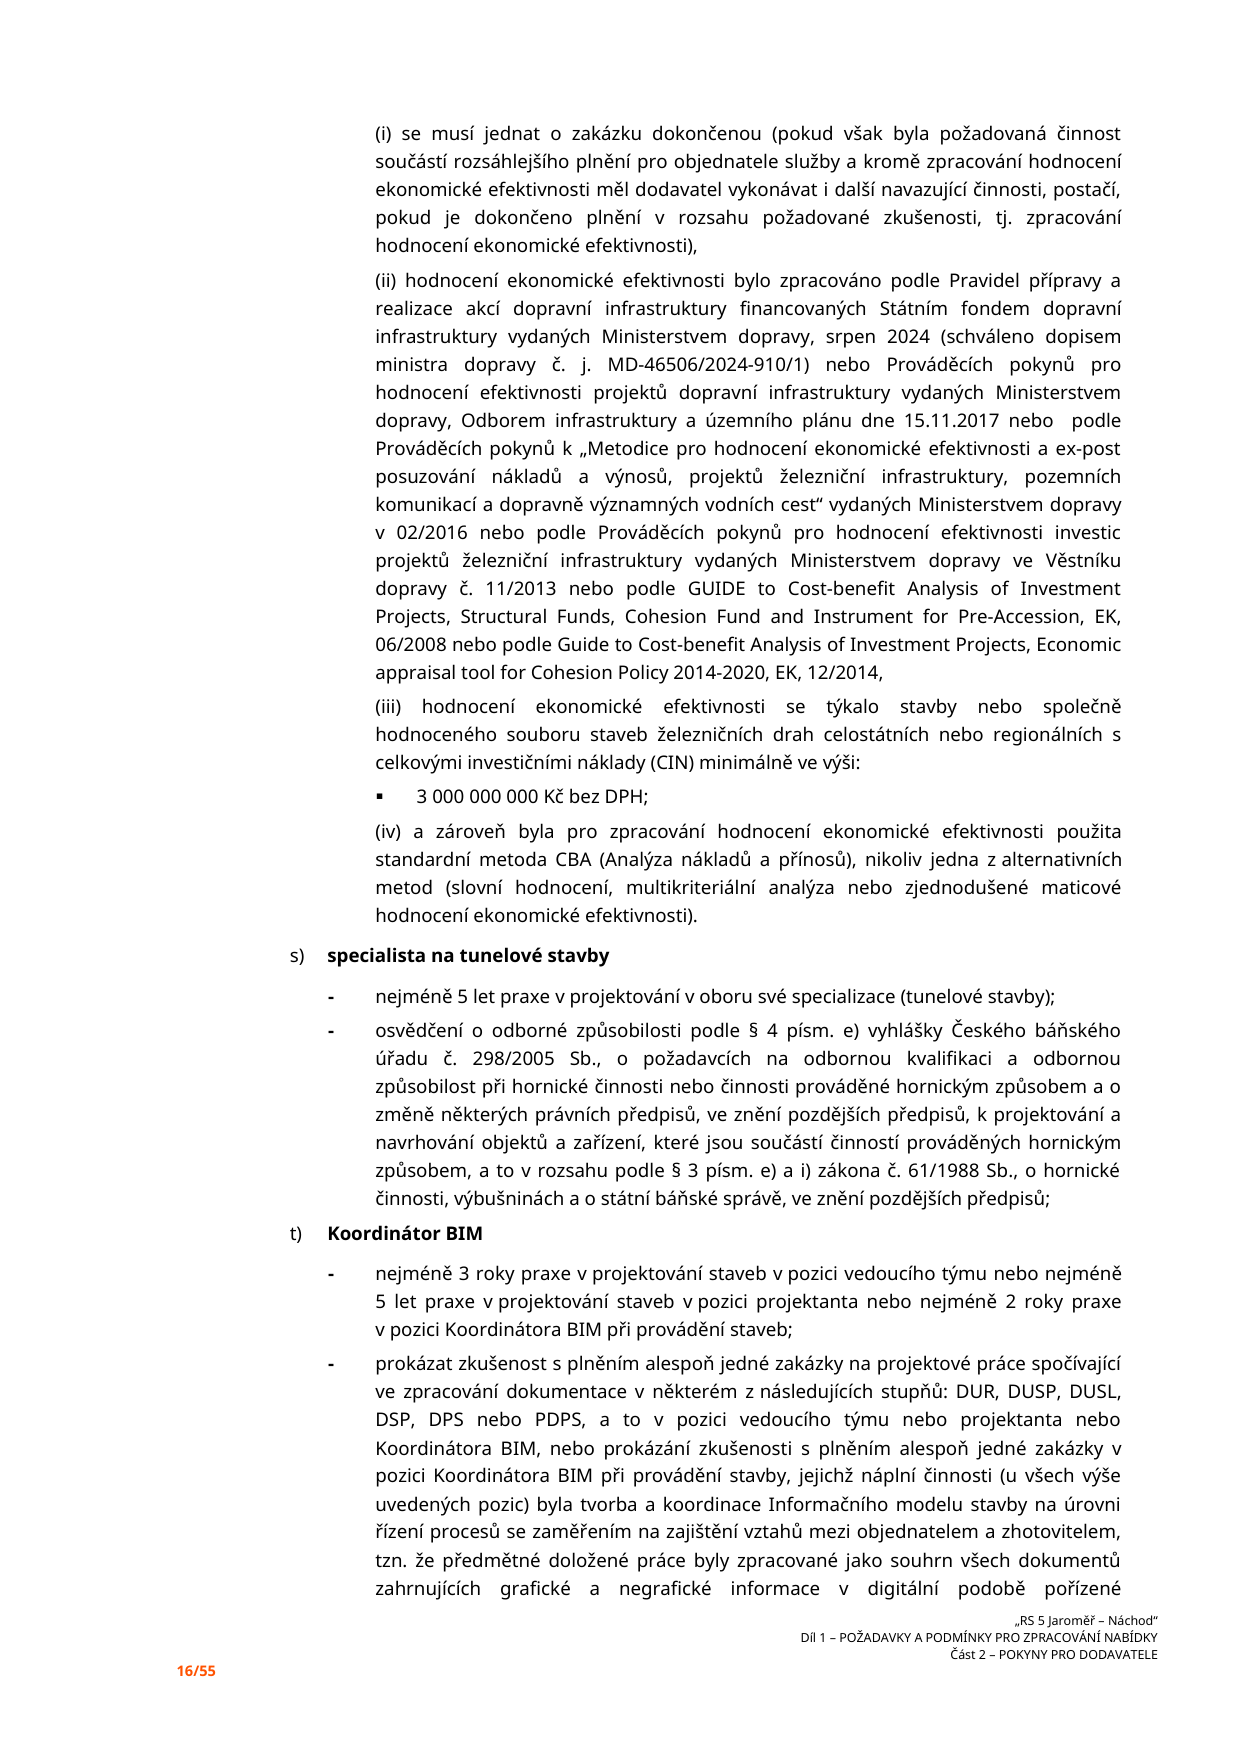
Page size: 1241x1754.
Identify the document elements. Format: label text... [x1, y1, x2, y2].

text osvědčení o odborné způsobilosti podle § 4 písm. e) vyhlášky Českého báňského úřadu č. 298/2005 Sb., o požadavcích na odbornou kvalifikaci a odbornou způsobilost při hornické činnosti nebo činnosti prováděné hornickým způsobem a o změně některých právních předpisů, ve znění pozdějších předpisů, k projektování a navrhování objektů a zařízení, které jsou součástí činností prováděných hornickým způsobem, a to v rozsahu podle § 3 písm. e) a i) zákona č. 61/1988 Sb., o hornické činnosti, výbušninách a o státní báňské správě, ve znění pozdějších předpisů; [328, 1017, 1122, 1211]
text 3 000 000 000 Kč bez DPH; [375, 784, 1122, 809]
list (iii) hodnocení ekonomické efektivnosti se týkalo stavby nebo společně hodnoceného souboru staveb železničních drah celostátních nebo regionálních s celkovými investičními náklady (CIN) minimálně ve výši: [375, 693, 1122, 775]
list (i) se musí jednat o zakázku dokončenou (pokud však byla požadovaná činnost součástí rozsáhlejšího plnění pro objednatele služby a kromě zpracování hodnocení ekonomické efektivnosti měl dodavatel vykonávat i další navazující činnosti, postačí, pokud je dokončeno plnění v rozsahu požadované zkušenosti, tj. zpracování hodnocení ekonomické efektivnosti), [375, 121, 1122, 258]
list (ii) hodnocení ekonomické efektivnosti bylo zpracováno podle Pravidel přípravy a realizace akcí dopravní infrastruktury financovaných Státním fondem dopravní infrastruktury vydaných Ministerstvem dopravy, srpen 2024 (schváleno dopisem ministra dopravy č. j. MD-46506/2024-910/1) nebo Prováděcích pokynů pro hodnocení efektivnosti projektů dopravní infrastruktury vydaných Ministerstvem dopravy, Odborem infrastruktury a územního plánu dne 15.11.2017 nebo podle Prováděcích pokynů k „Metodice pro hodnocení ekonomické efektivnosti a ex-post posuzování nákladů a výnosů, projektů železniční infrastruktury, pozemních komunikací a dopravně významných vodních cest“ vydaných Ministerstvem dopravy v 02/2016 nebo podle Prováděcích pokynů pro hodnocení efektivnosti investic projektů železniční infrastruktury vydaných Ministerstvem dopravy ve Věstníku dopravy č. 11/2013 nebo podle GUIDE to Cost-benefit Analysis of Investment Projects, Structural Funds, Cohesion Fund and Instrument for Pre-Accession, EK, 06/2008 nebo podle Guide to Cost-benefit Analysis of Investment Projects, Economic appraisal tool for Cohesion Policy 2014-2020, EK, 12/2014, [375, 267, 1122, 685]
list Koordinátor BIM [289, 1220, 1122, 1245]
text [328, 1351, 1122, 1600]
list (iv) a zároveň byla pro zpracování hodnocení ekonomické efektivnosti použita standardní metoda CBA (Analýza nákladů a přínosů), nikoliv jedna z alternativních metod (slovní hodnocení, multikriteriální analýza nebo zjednodušené maticové hodnocení ekonomické efektivnosti). [375, 818, 1122, 928]
list specialista na tunelové stavby [289, 943, 1122, 968]
text nejméně 5 let praxe v projektování v oboru své specializace (tunelové stavby); [328, 983, 1122, 1009]
text nejméně 3 roky praxe v projektování staveb v pozici vedoucího týmu nebo nejméně 5 let praxe v projektování staveb v pozici projektanta nebo nejméně 2 roky praxe v pozici Koordinátora BIM při provádění staveb; [328, 1260, 1122, 1342]
